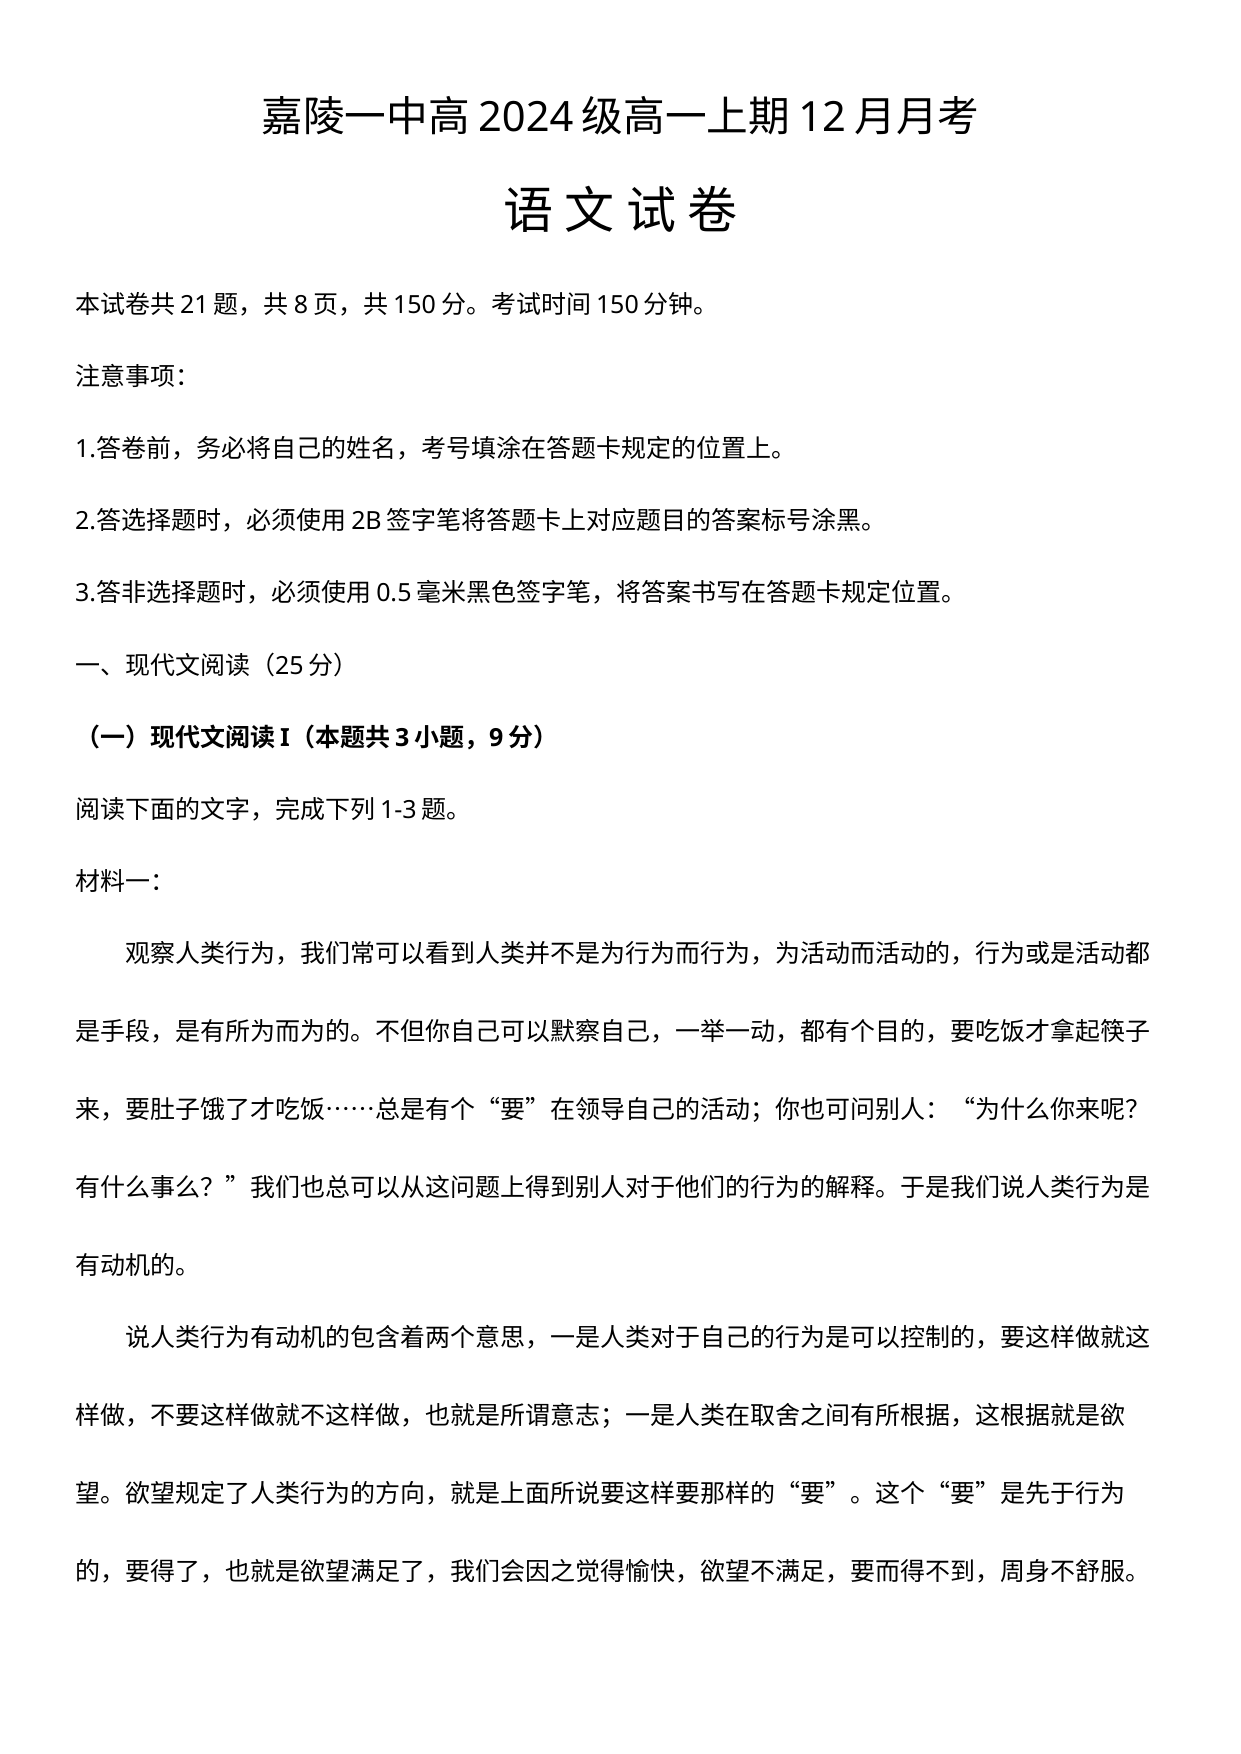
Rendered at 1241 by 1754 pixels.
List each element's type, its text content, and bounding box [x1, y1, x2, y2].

text 3.答非选择题时，必须使用0.5毫米黑色签字笔，将答案书写在答题卡规定位置。 [75, 558, 1165, 623]
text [75, 1303, 1165, 1602]
text 语 文 试 卷 [75, 158, 1165, 255]
text 本试卷共21题，共8页，共150分。考试时间150分钟。 [75, 270, 1165, 335]
text 阅读下面的文字，完成下列1-3题。 [75, 775, 1165, 840]
text （一）现代文阅读I（本题共3小题，9分） [75, 703, 1165, 768]
text 一、现代文阅读（25分） [75, 631, 1165, 696]
text 材料一： [75, 847, 1165, 912]
text 2.答选择题时，必须使用2B签字笔将答题卡上对应题目的答案标号涂黑。 [75, 486, 1165, 551]
text 1.答卷前，务必将自己的姓名，考号填涂在答题卡规定的位置上。 [75, 414, 1165, 479]
text 注意事项： [75, 342, 1165, 407]
text 嘉陵一中高2024级高一上期12月月考 [75, 81, 1165, 146]
text 观察人类行为，我们常可以看到人类并不是为行为而行为，为活动而活动的，行为或是活动都是手段，是有所为而为的。不但你自己可以默察自己，一举一动，都有个目的，要吃饭才拿起筷子来，要肚子饿了才吃饭……总是有个“要”在领导自己的活动；你也可问别人：“为什么你来呢？有什么事么？”我们也总可以从这问题上得到别人对于他们的行为的解释。于是我们说人类行为是有动机的。 [75, 919, 1165, 1296]
